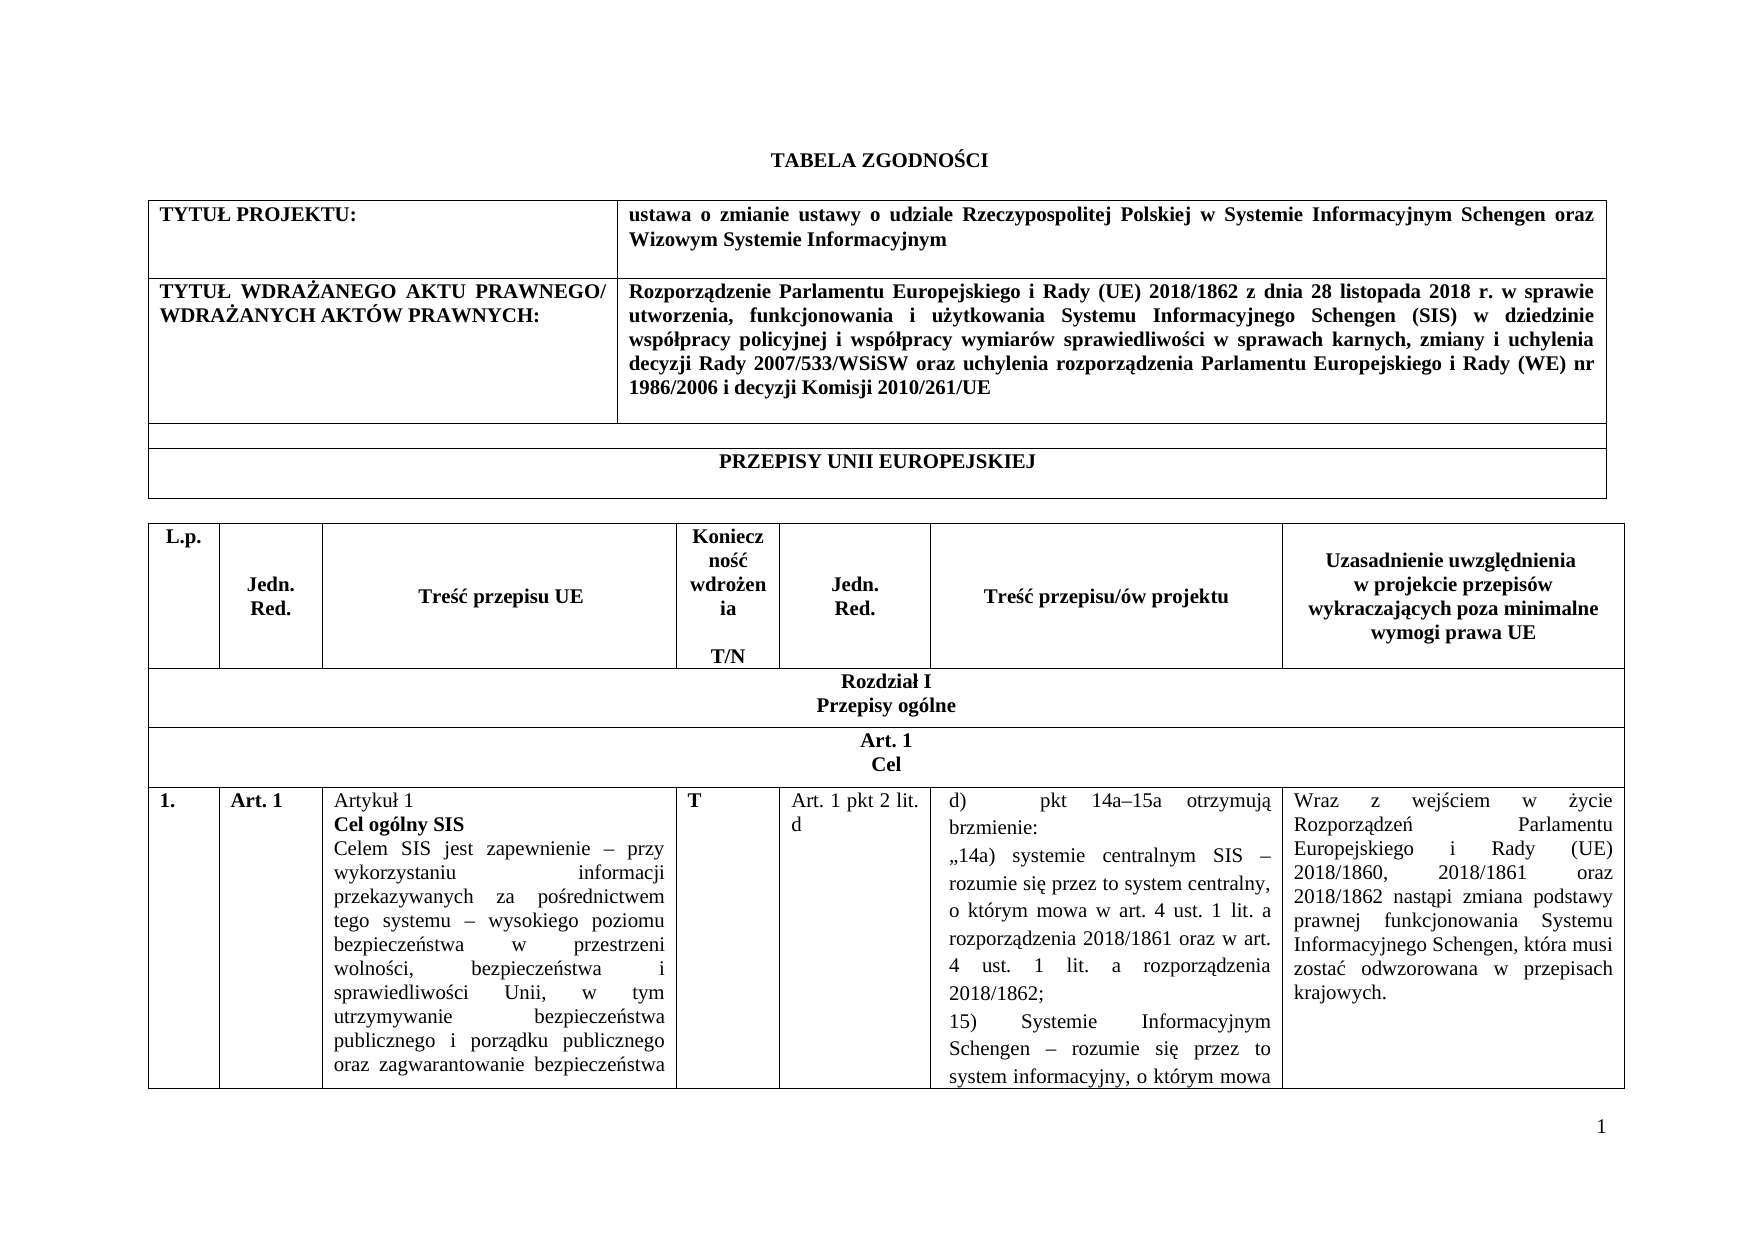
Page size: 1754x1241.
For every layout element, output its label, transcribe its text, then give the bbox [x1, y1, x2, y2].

table_header Konieczność wdrożenia T/N [677, 524, 779, 668]
table_header Jedn. Red. [780, 524, 930, 668]
table_cell Art. 1 pkt 2 lit. d [780, 788, 930, 1088]
table_header Treść przepisu UE [323, 524, 676, 668]
table_cell Rozporządzenie Parlamentu Europejskiego i Rady (UE) 2018/1862 z dnia 28 listopada 2018 r. w sprawie utworzenia, funkcjonowania i użytkowania Systemu Informacyjnego Schengen (SIS) w dziedzinie współpracy policyjnej i współpracy wymiarów sprawiedliwości w sprawach karnych, zmiany i uchylenia decyzji Rady 2007/533/WSiSW oraz uchylenia rozporządzenia Parlamentu Europejskiego i Rady (WE) nr 1986/2006 i decyzji Komisji 2010/261/UE [618, 279, 1606, 423]
table_header ustawa o zmianie ustawy o udziale Rzeczypospolitej Polskiej w Systemie Informacyjnym Schengen oraz Wizowym Systemie Informacyjnym [618, 201, 1606, 278]
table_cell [931, 788, 1282, 1088]
table_header L.p. [149, 524, 219, 668]
table_cell Rozdział I Przepisy ogólne [149, 669, 1624, 727]
table_cell [149, 424, 1606, 448]
table_cell PRZEPISY UNII EUROPEJSKIEJ [149, 449, 1606, 497]
table_header Uzasadnienie uwzględnienia w projekcie przepisów wykraczających poza minimalne wymogi prawa UE [1283, 524, 1624, 668]
table_cell [149, 788, 219, 1088]
table_cell Art. 1 [220, 788, 322, 1088]
table_header TYTUŁ PROJEKTU: [149, 201, 617, 278]
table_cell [1283, 788, 1624, 1088]
table_cell TYTUŁ WDRAŻANEGO AKTU PRAWNEGO/ WDRAŻANYCH AKTÓW PRAWNYCH: [149, 279, 617, 423]
table_header Jedn. Red. [220, 524, 322, 668]
table_cell Art. 1 Cel [149, 728, 1624, 787]
text TABELA ZGODNOŚCI [148, 148, 1606, 172]
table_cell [323, 788, 676, 1088]
table_header Treść przepisu/ów projektu [931, 524, 1282, 668]
table_cell T [677, 788, 779, 1088]
